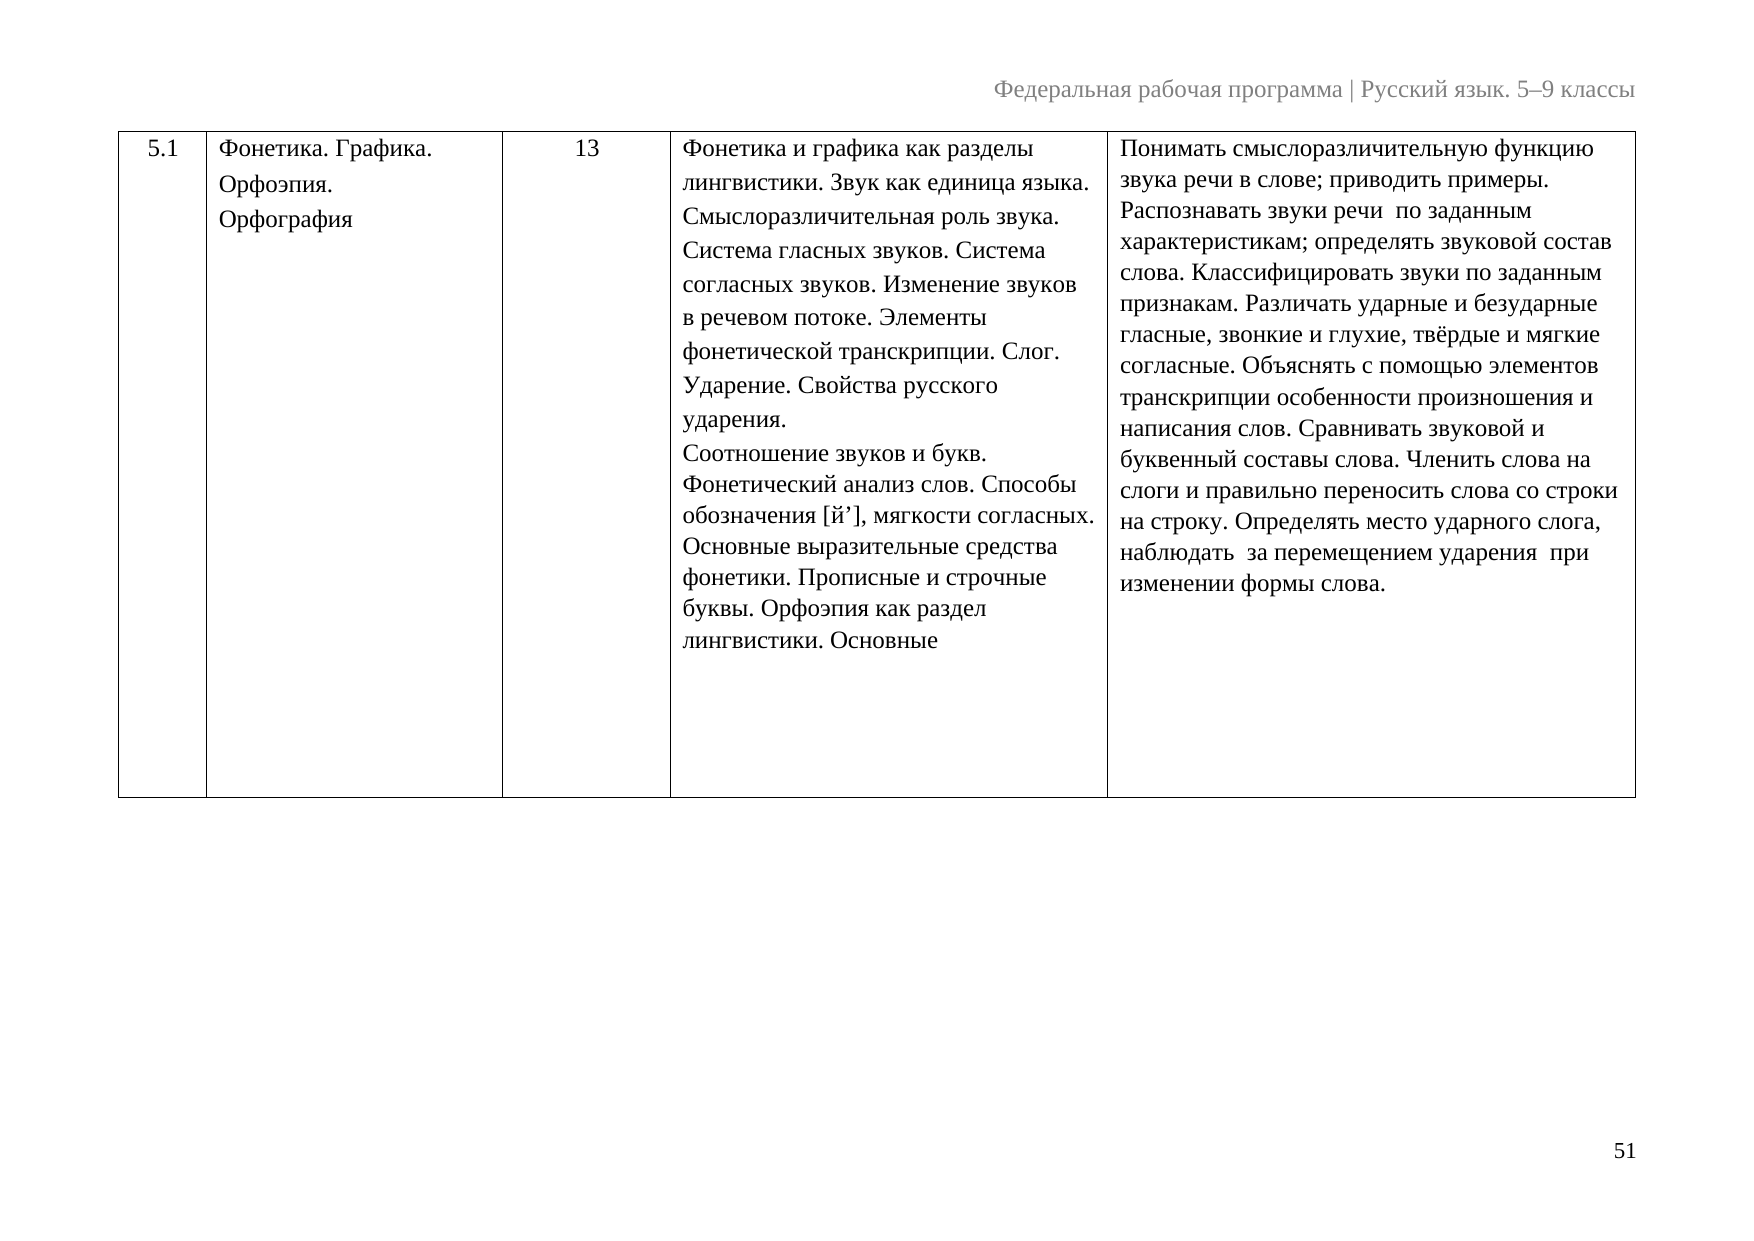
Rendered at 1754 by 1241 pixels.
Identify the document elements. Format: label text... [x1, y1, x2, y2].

table_cell Понимать смыслоразличительную функцию звука речи в слове; приводить примеры. Распознавать звуки речи по заданным характеристикам; определять звуковой состав слова. Классифицировать звуки по заданным признакам. Различать ударные и безударные гласные, звонкие и глухие, твёрдые и мягкие согласные. Объяснять с помощью элементов транскрипции особенности произношения и написания слов. Сравнивать звуковой и буквенный составы слова. Членить слова на слоги и правильно переносить слова со строки на строку. Определять место ударного слога, наблюдать за перемещением ударения при изменении формы слова. [1108, 132, 1635, 797]
table_cell Фонетика и графика как разделы лингвистики. Звук как единица языка. Смыслоразличительная роль звука. Система гласных звуков. Система согласных звуков. Изменение звуков в речевом потоке. Элементы фонетической транскрипции. Слог. Ударение. Свойства русского ударения. Соотношение звуков и букв. Фонетический анализ слов. Способы обозначения [й’], мягкости согласных. Основные выразительные средства фонетики. Прописные и строчные буквы. Орфоэпия как раздел лингвистики. Основные [671, 132, 1107, 797]
table_cell 13 [503, 132, 670, 797]
table_cell 5.1 [119, 132, 206, 797]
table_cell Фонетика. Графика. Орфоэпия. Орфография [207, 132, 502, 797]
